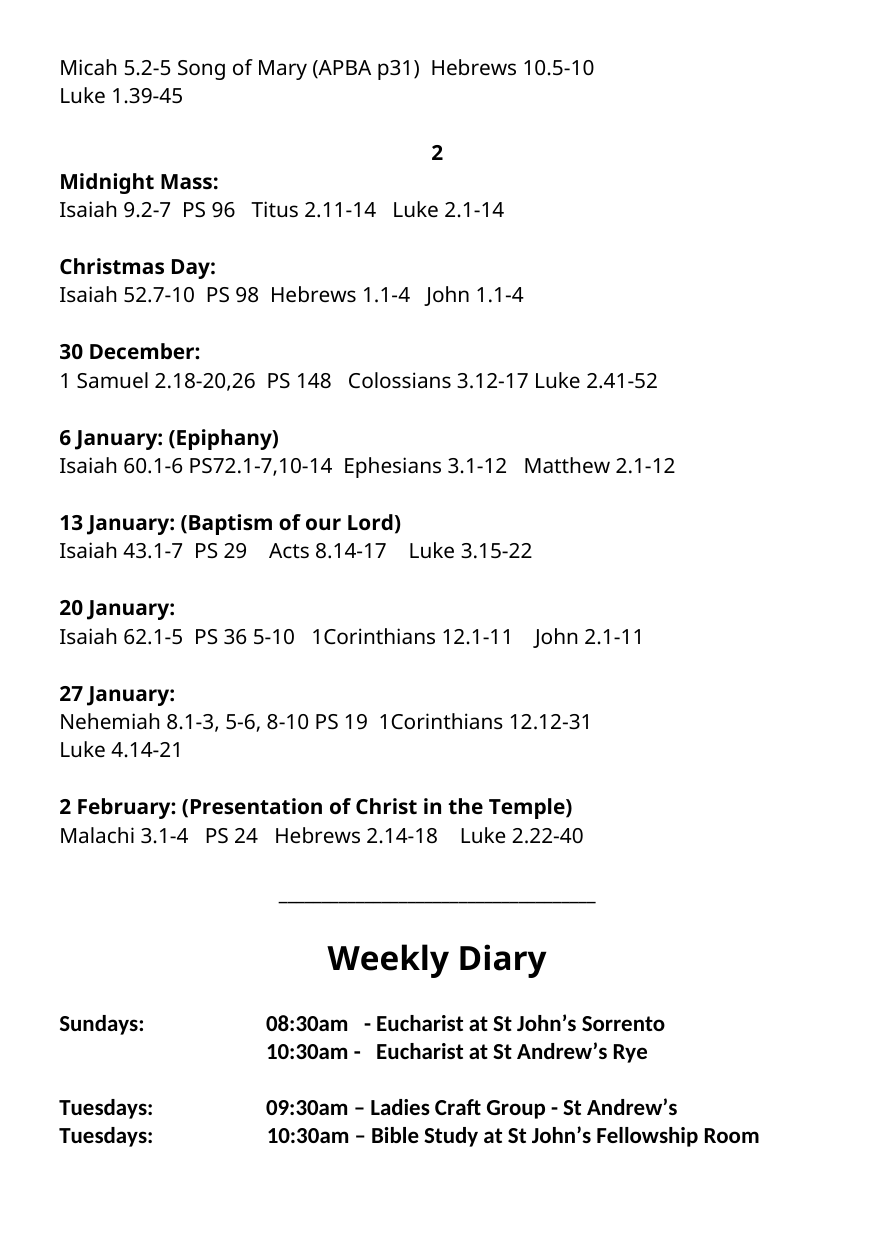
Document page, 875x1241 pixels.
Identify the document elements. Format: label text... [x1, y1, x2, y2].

text Tuesdays: 09:30am – Ladies Craft Group - St Andrew’s [59, 1093, 815, 1121]
text Sundays: 08:30am - Eucharist at St John’s Sorrento [59, 1009, 815, 1037]
text Isaiah 9.2-7 PS 96 Titus 2.11-14 Luke 2.1-14 [59, 195, 815, 224]
text Tuesdays: 10:30am – Bible Study at St John’s Fellowship Room [59, 1121, 815, 1149]
text 2 [59, 138, 815, 167]
text Weekly Diary [59, 935, 815, 980]
text 6 January: (Epiphany) [59, 423, 815, 451]
text Luke 4.14-21 [59, 736, 815, 764]
text Isaiah 62.1-5 PS 36 5-10 1Corinthians 12.1-11 John 2.1-11 [59, 622, 815, 650]
text Nehemiah 8.1-3, 5-6, 8-10 PS 19 1Corinthians 12.12-31 [59, 707, 815, 736]
text 1 Samuel 2.18-20,26 PS 148 Colossians 3.12-17 Luke 2.41-52 [59, 366, 815, 394]
text Isaiah 60.1-6 PS72.1-7,10-14 Ephesians 3.1-12 Matthew 2.1-12 [59, 451, 815, 480]
text Isaiah 52.7-10 PS 98 Hebrews 1.1-4 John 1.1-4 [59, 281, 815, 309]
text 2 February: (Presentation of Christ in the Temple) [59, 792, 815, 821]
text Malachi 3.1-4 PS 24 Hebrews 2.14-18 Luke 2.22-40 [59, 821, 815, 849]
text _____________________________________ [59, 878, 815, 906]
text Luke 1.39-45 [59, 82, 815, 110]
text 30 December: [59, 337, 815, 366]
text Isaiah 43.1-7 PS 29 Acts 8.14-17 Luke 3.15-22 [59, 537, 815, 565]
text Christmas Day: [59, 252, 815, 281]
text 13 January: (Baptism of our Lord) [59, 508, 815, 537]
text Micah 5.2-5 Song of Mary (APBA p31) Hebrews 10.5-10 [59, 53, 815, 82]
text 20 January: [59, 593, 815, 622]
text Midnight Mass: [59, 167, 815, 195]
text 27 January: [59, 679, 815, 707]
text 10:30am - Eucharist at St Andrew’s Rye [59, 1037, 815, 1065]
